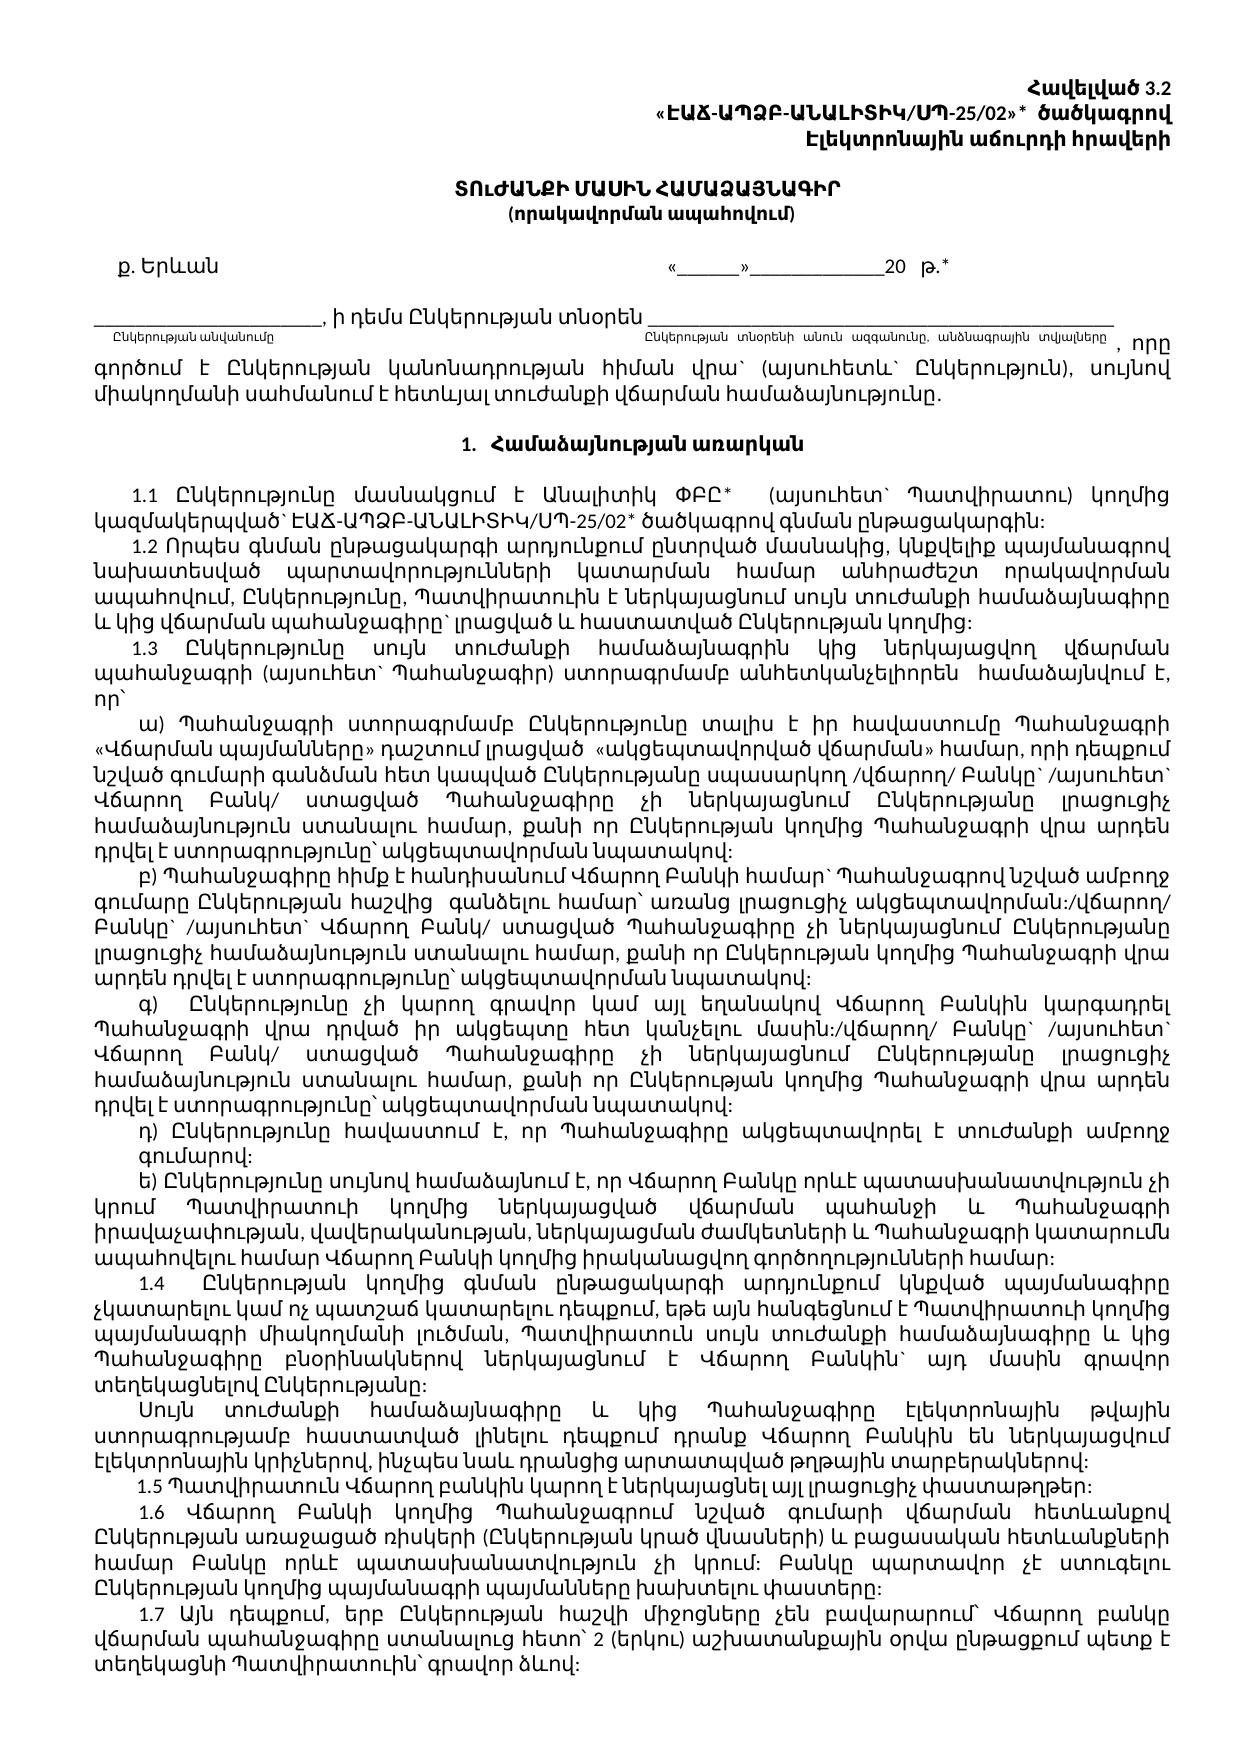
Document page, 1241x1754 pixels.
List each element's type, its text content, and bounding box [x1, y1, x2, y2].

text 1.7 Այն դեպքում, երբ Ընկերության հաշվի միջոցները չեն բավարարում՝ Վճարող բանկը վճարման պահանջագիրը ստանալուց հետո՝ 2 (երկու) աշխատանքային օրվա ընթացքում պետք է տեղեկացնի Պատվիրատուին՝ գրավոր ձևով: [94, 1601, 1171, 1677]
text Ընկերության անվանումը Ընկերության տնօրենի անուն ազգանունը, անձնագրային տվյալները , որը գործում է Ընկերության կանոնադրության հիման վրա` (այսուհետև` Ընկերություն), սույնով միակողմանի սահմանում է հետևյալ տուժանքի վճարման համաձայնությունը. [94, 330, 1171, 406]
text ք. Երևան «______»_____________20 թ.* [94, 254, 1171, 279]
text 1. Համաձայնության առարկան [94, 432, 1171, 457]
text Էլեկտրոնային աճուրդի հրավերի [94, 126, 1171, 151]
text 1.4 Ընկերության կողմից գնման ընթացակարգի արդյունքում կնքված պայմանագիրը չկատարելու կամ ոչ պատշաճ կատարելու դեպքում, եթե այն հանգեցնում է Պատվիրատուի կողմից պայմանագրի միակողմանի լուծման, Պատվիրատուն սույն տուժանքի համաձայնագիրը և կից Պահանջագիրը բնօրինակներով ներկայացնում է Վճարող Բանկին` այդ մասին գրավոր տեղեկացնելով Ընկերությանը: [94, 1270, 1171, 1397]
text ՏՈւԺԱՆՔԻ ՄԱՍԻՆ ՀԱՄԱՁԱՅՆԱԳԻՐ [94, 177, 1171, 202]
text ա) Պահանջագրի ստորագրմամբ Ընկերությունը տալիս է իր հավաստումը Պահանջագրի «Վճարման պայմանները» դաշտում լրացված «ակցեպտավորված վճարման» համար, որի դեպքում նշված գումարի գանձման հետ կապված Ընկերությանը սպասարկող /վճարող/ Բանկը` /այսուհետ` Վճարող Բանկ/ ստացված Պահանջագիրը չի ներկայացնում Ընկերությանը լրացուցիչ համաձայնություն ստանալու համար, քանի որ Ընկերության կողմից Պահանջագրի վրա արդեն դրվել է ստորագրությունը՝ ակցեպտավորման նպատակով: [94, 711, 1171, 864]
text 1.2 Որպես գնման ընթացակարգի արդյունքում ընտրված մասնակից, կնքվելիք պայմանագրով նախատեսված պարտավորությունների կատարման համար անհրաժեշտ որակավորման ապահովում, Ընկերությունը, Պատվիրատուին է ներկայացնում սույն տուժանքի համաձայնագիրը և կից վճարման պահանջագիրը` լրացված և հաստատված Ընկերության կողմից: [94, 533, 1171, 635]
text գ) Ընկերությունը չի կարող գրավոր կամ այլ եղանակով Վճարող Բանկին կարգադրել Պահանջագրի վրա դրված իր ակցեպտը հետ կանչելու մասին:/վճարող/ Բանկը` /այսուհետ` Վճարող Բանկ/ ստացված Պահանջագիրը չի ներկայացնում Ընկերությանը լրացուցիչ համաձայնություն ստանալու համար, քանի որ Ընկերության կողմից Պահանջագրի վրա արդեն դրվել է ստորագրությունը՝ ակցեպտավորման նպատակով: [94, 991, 1171, 1118]
text Սույն տուժանքի համաձայնագիրը և կից Պահանջագիրը էլեկտրոնային թվային ստորագրությամբ հաստատված լինելու դեպքում դրանք Վճարող Բանկին են ներկայացվում էլեկտրոնային կրիչներով, ինչպես նաև դրանցից արտատպված թղթային տարբերակներով: [94, 1397, 1171, 1474]
text բ) Պահանջագիրը հիմք է հանդիսանում Վճարող Բանկի համար` Պահանջագրով նշված ամբողջ գումարը Ընկերության հաշվից գանձելու համար՝ առանց լրացուցիչ ակցեպտավորման:/վճարող/ Բանկը` /այսուհետ` Վճարող Բանկ/ ստացված Պահանջագիրը չի ներկայացնում Ընկերությանը լրացուցիչ համաձայնություն ստանալու համար, քանի որ Ընկերության կողմից Պահանջագրի վրա արդեն դրվել է ստորագրությունը՝ ակցեպտավորման նպատակով: [94, 864, 1171, 991]
text Հավելված 3.2 [94, 75, 1171, 100]
text «ԷԱՃ-ԱՊՁԲ-ԱՆԱԼԻՏԻԿ/ՍՊ-25/02»* ծածկագրով [94, 100, 1171, 126]
text 1.6 Վճարող Բանկի կողմից Պահանջագրում նշված գումարի վճարման հետևանքով Ընկերության առաջացած ռիսկերի (Ընկերության կրած վնասների) և բացասական հետևանքների համար Բանկը որևէ պատասխանատվություն չի կրում: Բանկը պարտավոր չէ ստուգելու Ընկերության կողմից պայմանագրի պայմանները խախտելու փաստերը: [94, 1499, 1171, 1601]
text ______________________, ի դեմս Ընկերության տնօրեն _____________________________________________ [94, 304, 1171, 330]
text 1.3 Ընկերությունը սույն տուժանքի համաձայնագրին կից ներկայացվող վճարման պահանջագրի (այսուհետ` Պահանջագիր) ստորագրմամբ անհետկանչելիորեն համաձայնվում է, որ՝ [94, 635, 1171, 711]
text դ) Ընկերությունը հավաստում է, որ Պահանջագիրը ակցեպտավորել է տուժանքի ամբողջ գումարով: [138, 1118, 1171, 1169]
text ե) Ընկերությունը սույնով համաձայնում է, որ Վճարող Բանկը որևէ պատասխանատվություն չի կրում Պատվիրատուի կողմից ներկայացված վճարման պահանջի և Պահանջագրի իրավաչափության, վավերականության, ներկայացման ժամկետների և Պահանջագրի կատարումն ապահովելու համար Վճարող Բանկի կողմից իրականացվող գործողությունների համար: [94, 1169, 1171, 1270]
text 1.1 Ընկերությունը մասնակցում է Անալիտիկ ՓԲԸ* (այսուհետ` Պատվիրատու) կողմից կազմակերպված` ԷԱՃ-ԱՊՁԲ-ԱՆԱԼԻՏԻԿ/ՍՊ-25/02* ծածկագրով գնման ընթացակարգին: [94, 482, 1171, 533]
text 1.5 Պատվիրատուն Վճարող բանկին կարող է ներկայացնել այլ լրացուցիչ փաստաթղթեր: [94, 1474, 1171, 1499]
text (որակավորման ապահովում) [94, 202, 1171, 225]
